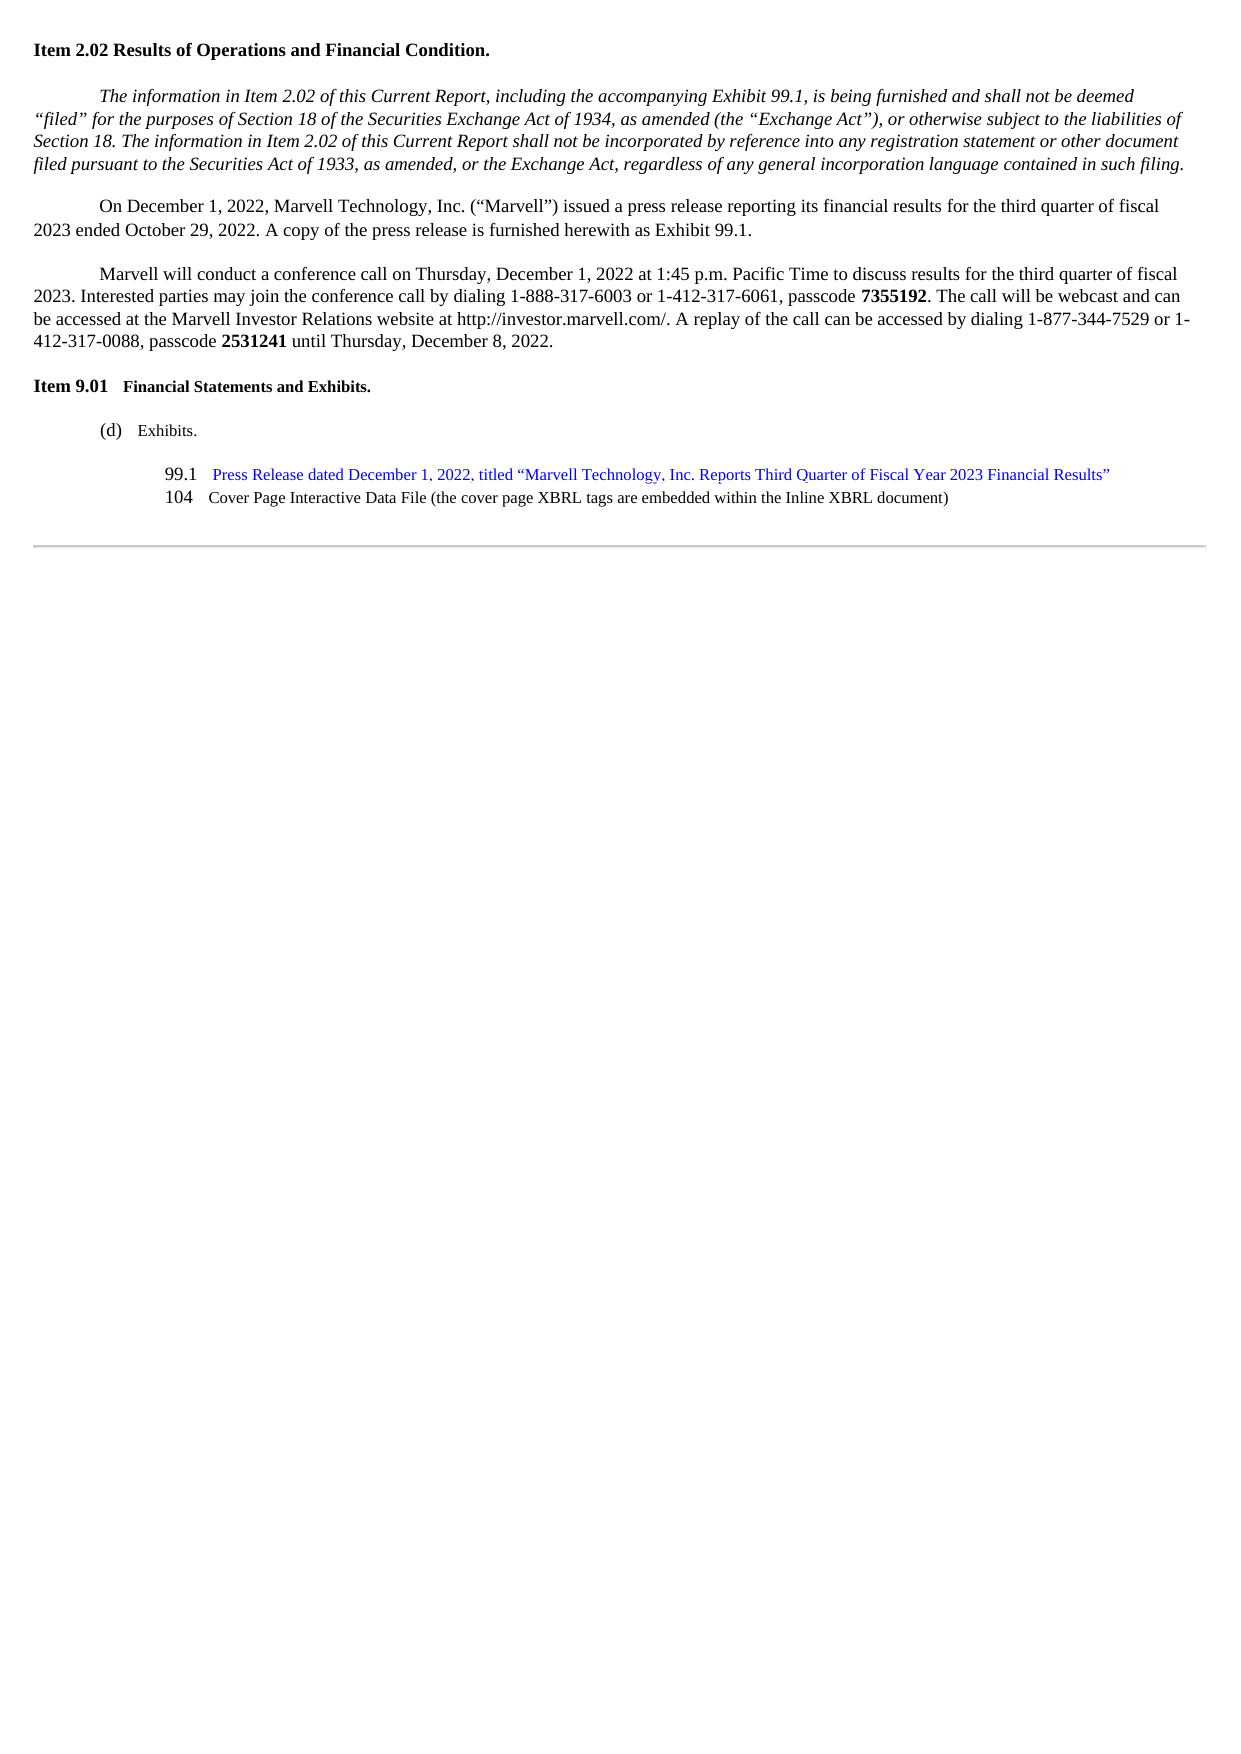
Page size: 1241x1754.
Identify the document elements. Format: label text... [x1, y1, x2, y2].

text Item 9.01 Financial Statements and Exhibits. [33, 374, 1197, 396]
text 99.1 Press Release dated December 1, 2022, titled “Marvell Technology, Inc. Reports Third Quarter of Fiscal Year 2023 Financial Results” [164, 462, 1197, 484]
picture [31, 543, 1207, 550]
text Item 2.02 Results of Operations and Financial Condition. [33, 38, 1197, 60]
text The information in Item 2.02 of this Current Report, including the accompanying Exhibit 99.1, is being furnished and shall not be deemed “filed” for the purposes of Section 18 of the Securities Exchange Act of 1934, as amended (the “Exchange Act”), or otherwise subject to the liabilities of Section 18. The information in Item 2.02 of this Current Report shall not be incorporated by reference into any registration statement or other document filed pursuant to the Securities Act of 1933, as amended, or the Exchange Act, regardless of any general incorporation language contained in such filing. [33, 85, 1190, 174]
text (d) Exhibits. [100, 418, 1197, 440]
text 104 Cover Page Interactive Data File (the cover page XBRL tags are embedded within the Inline XBRL document) [164, 486, 1197, 508]
text Marvell will conduct a conference call on Thursday, December 1, 2022 at 1:45 p.m. Pacific Time to discuss results for the third quarter of fiscal 2023. Interested parties may join the conference call by dialing 1-888-317-6003 or 1-412-317-6061, passcode 7355192. The call will be webcast and can be accessed at the Marvell Investor Relations website at http://investor.marvell.com/. A replay of the call can be accessed by dialing 1-877-344-7529 or 1-412-317-0088, passcode 2531241 until Thursday, December 8, 2022. [33, 263, 1197, 352]
text On December 1, 2022, Marvell Technology, Inc. (“Marvell”) issued a press release reporting its financial results for the third quarter of fiscal 2023 ended October 29, 2022. A copy of the press release is furnished herewith as Exhibit 99.1. [33, 194, 1172, 240]
